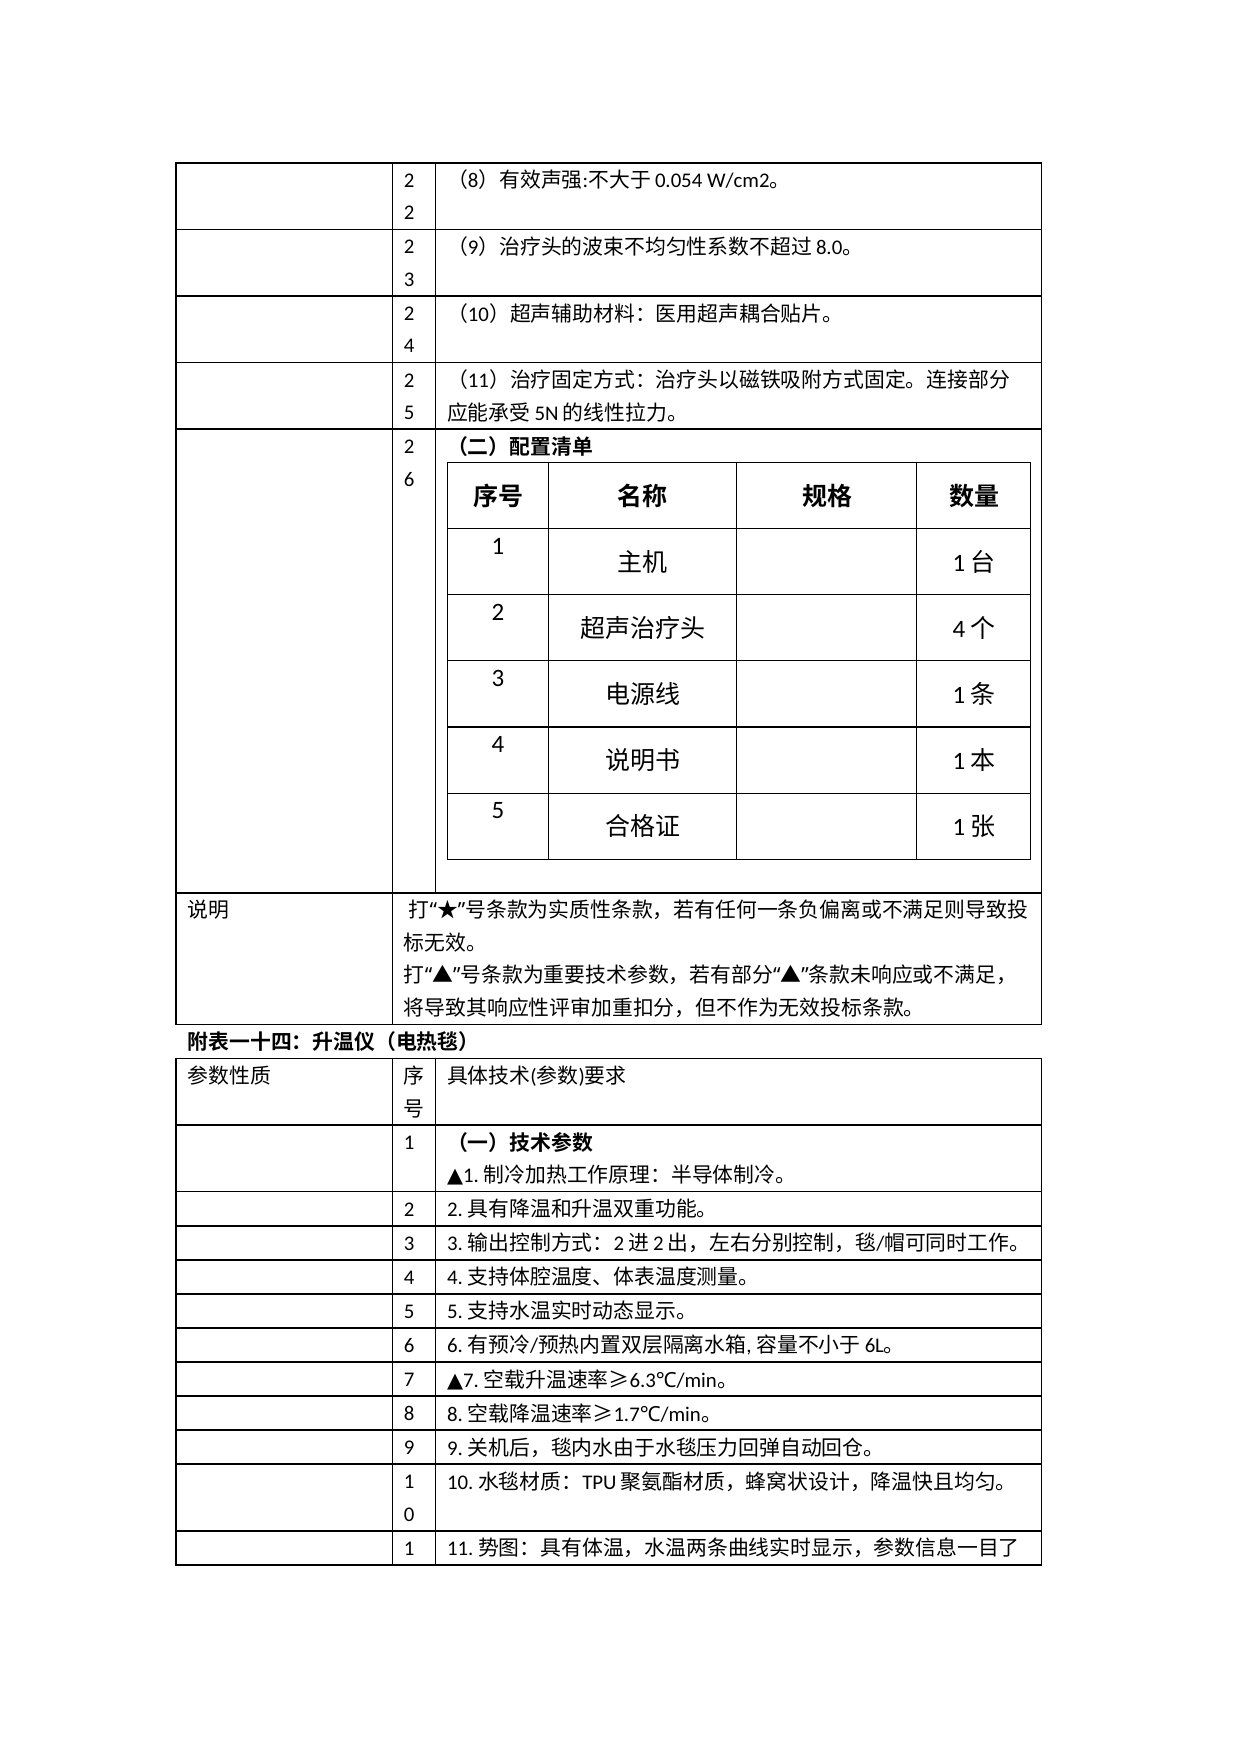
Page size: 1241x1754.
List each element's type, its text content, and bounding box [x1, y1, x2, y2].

table_cell 23 [393, 230, 435, 295]
table_cell [177, 230, 392, 295]
table_cell 10. 水毯材质：TPU聚氨酯材质，蜂窝状设计，降温快且均匀。 [436, 1465, 1041, 1530]
table_cell （10）超声辅助材料：医用超声耦合贴片。 [436, 297, 1041, 362]
table_cell 22 [393, 164, 435, 228]
table_cell [177, 1431, 392, 1463]
table_cell 5. 支持水温实时动态显示。 [436, 1295, 1041, 1327]
table_cell （9）治疗头的波束不均匀性系数不超过8.0。 [436, 230, 1041, 295]
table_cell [436, 1532, 1041, 1564]
table_cell ▲7. 空载升温速率≥6.3℃/min。 [436, 1363, 1041, 1395]
table_cell 2. 具有降温和升温双重功能。 [436, 1192, 1041, 1225]
table_cell （8）有效声强:不大于0.054 W/cm2。 [436, 164, 1041, 228]
table_cell [177, 363, 392, 428]
table_cell [177, 1397, 392, 1429]
table_cell 2 [393, 1192, 435, 1225]
text 附表一十四：升温仪（电热毯） [187, 1025, 1053, 1058]
table_header 具体技术(参数)要求 [436, 1059, 1041, 1124]
table_cell 24 [393, 297, 435, 362]
table_cell 8 [393, 1397, 435, 1429]
table_cell [177, 1465, 392, 1530]
table_cell [177, 1363, 392, 1395]
table_cell [177, 1532, 392, 1564]
table_cell 4. 支持体腔温度、体表温度测量。 [436, 1261, 1041, 1293]
table_cell 11 [393, 1532, 435, 1564]
table_cell 6 [393, 1329, 435, 1361]
table_cell 25 [393, 363, 435, 428]
table_cell 5 [393, 1295, 435, 1327]
table_cell [177, 1329, 392, 1361]
table_cell 7 [393, 1363, 435, 1395]
table_cell 3 [393, 1227, 435, 1259]
table_cell 说明 [177, 894, 392, 1024]
table_cell [177, 1295, 392, 1327]
table_cell （11）治疗固定方式：治疗头以磁铁吸附方式固定。连接部分应能承受5N的线性拉力。 [436, 363, 1041, 428]
table_cell 9. 关机后，毯内水由于水毯压力回弹自动回仓。 [436, 1431, 1041, 1463]
table_cell 26 [393, 430, 435, 892]
table_cell [177, 297, 392, 362]
table_cell 1 [393, 1126, 435, 1191]
table_cell （二）配置清单 [436, 430, 1041, 892]
table_cell [177, 1261, 392, 1293]
table_cell [177, 1192, 392, 1225]
table_cell 10 [393, 1465, 435, 1530]
table_cell 4 [393, 1261, 435, 1293]
table_cell 8. 空载降温速率≥1.7℃/min。 [436, 1397, 1041, 1429]
table_cell [177, 430, 392, 892]
table_header 序号 [393, 1059, 435, 1124]
table_cell [177, 1126, 392, 1191]
table_cell 6. 有预冷/预热内置双层隔离水箱, 容量不小于6L。 [436, 1329, 1041, 1361]
table_header 参数性质 [177, 1059, 392, 1124]
table_cell 3. 输出控制方式：2进2出，左右分别控制，毯/帽可同时工作。 [436, 1227, 1041, 1259]
table_cell 9 [393, 1431, 435, 1463]
table_cell [177, 1227, 392, 1259]
table_cell [177, 164, 392, 228]
table_cell 打“★”号条款为实质性条款，若有任何一条负偏离或不满足则导致投标无效。 打“▲”号条款为重要技术参数，若有部分“▲”条款未响应或不满足，将导致其响应性评审加重扣分，但不作为无效投标条款。 [393, 894, 1041, 1024]
table_cell （一）技术参数 ▲1. 制冷加热工作原理：半导体制冷。 [436, 1126, 1041, 1191]
